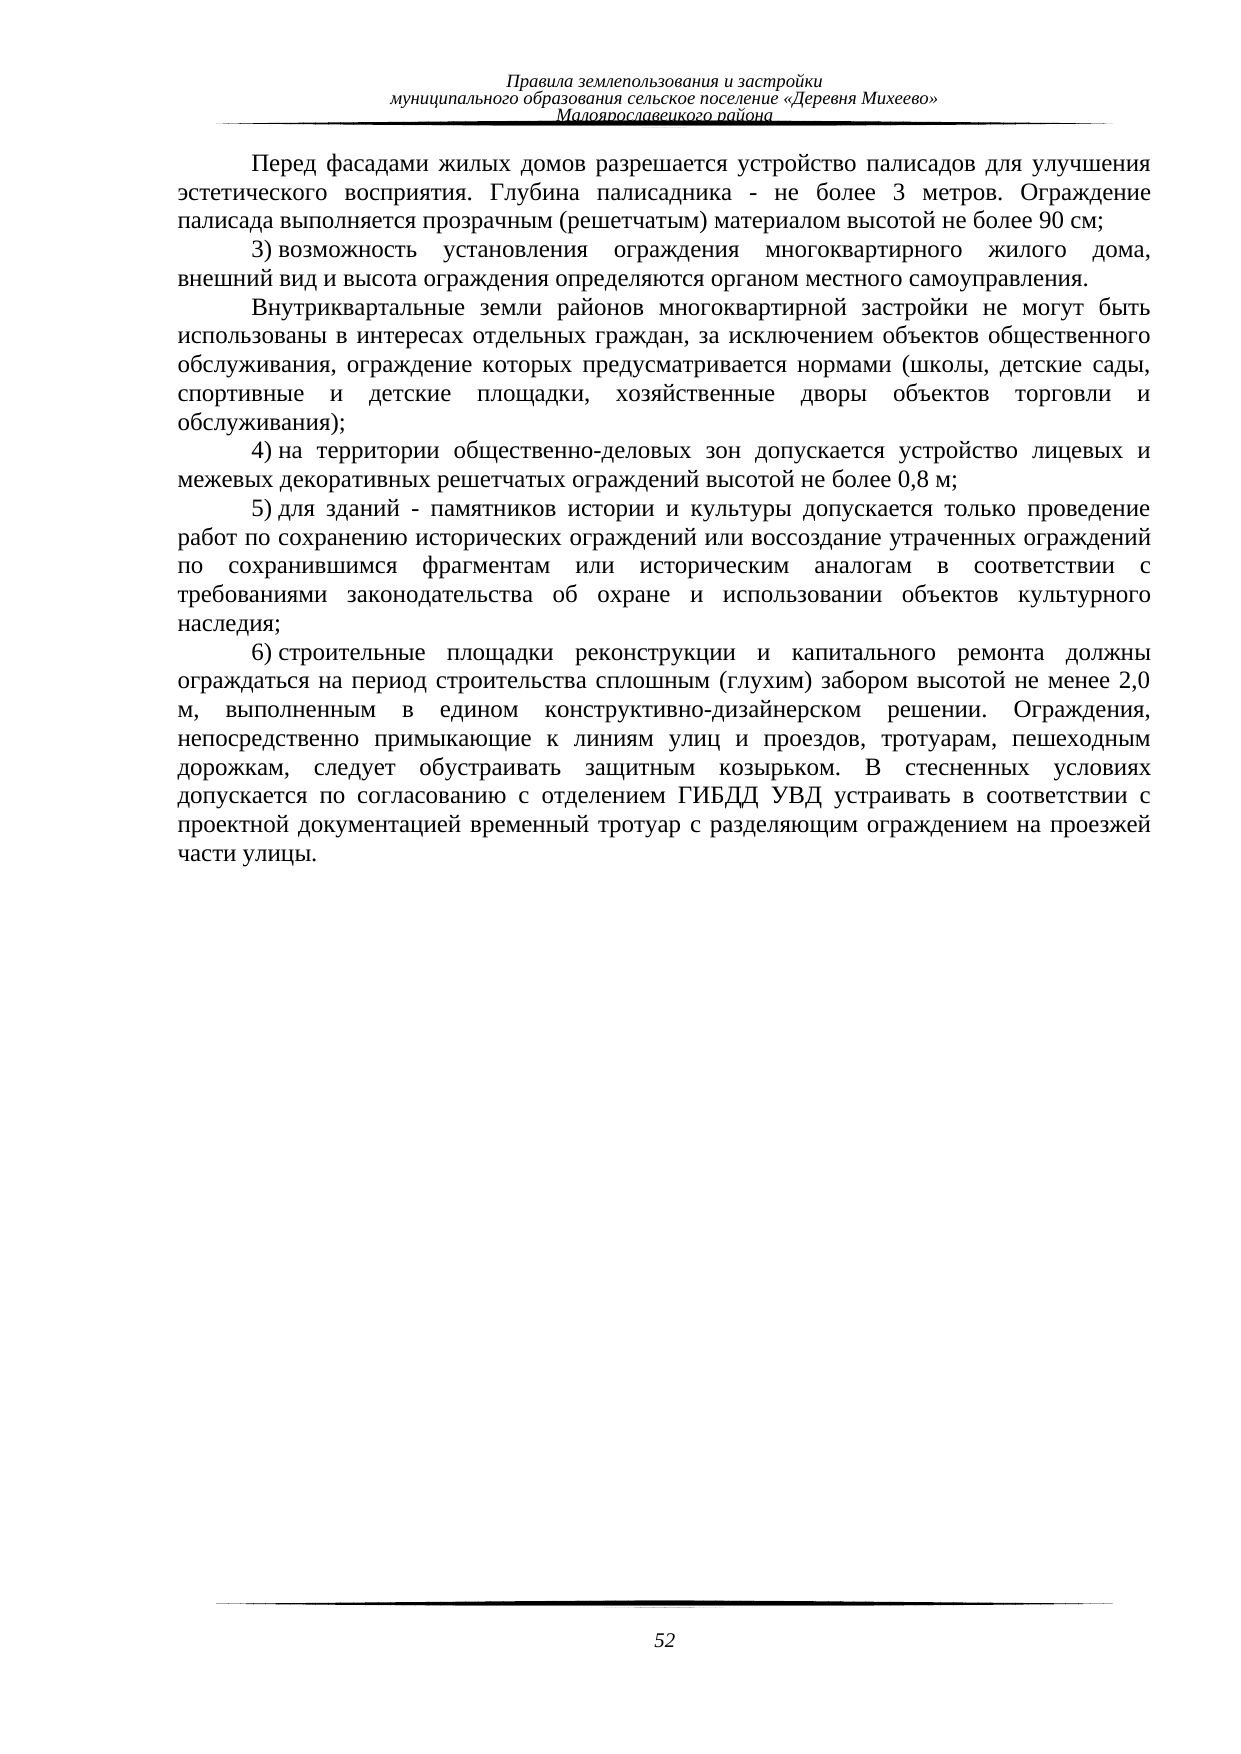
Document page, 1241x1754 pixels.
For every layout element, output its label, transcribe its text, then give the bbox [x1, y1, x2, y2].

picture [215, 119, 1113, 128]
text Внутриквартальные земли районов многоквартирной застройки не могут быть использованы в интересах отдельных граждан, за исключением объектов общественного обслуживания, ограждение которых предусматривается нормами (школы, детские сады, спортивные и детские площадки, хозяйственные дворы объектов торговли и обслуживания); [177, 292, 1152, 435]
text 6) строительные площадки реконструкции и капитального ремонта должны ограждаться на период строительства сплошным (глухим) забором высотой не менее 2,0 м, выполненным в едином конструктивно-дизайнерском решении. Ограждения, непосредственно примыкающие к линиям улиц и проездов, тротуарам, пешеходным дорожкам, следует обустраивать защитным козырьком. В стесненных условиях допускается по согласованию с отделением ГИБДД УВД устраивать в соответствии с проектной документацией временный тротуар с разделяющим ограждением на проезжей части улицы. [177, 637, 1152, 867]
text Перед фасадами жилых домов разрешается устройство палисадов для улучшения эстетического восприятия. Глубина палисадника - не более 3 метров. Ограждение палисада выполняется прозрачным (решетчатым) материалом высотой не более 90 см; [177, 148, 1152, 234]
picture [215, 1600, 1113, 1608]
text 4) на территории общественно-деловых зон допускается устройство лицевых и межевых декоративных решетчатых ограждений высотой не более 0,8 м; [177, 435, 1152, 493]
text 5) для зданий - памятников истории и культуры допускается только проведение работ по сохранению исторических ограждений или воссоздание утраченных ограждений по сохранившимся фрагментам или историческим аналогам в соответствии с требованиями законодательства об охране и использовании объектов культурного наследия; [177, 493, 1152, 637]
text 3) возможность установления ограждения многоквартирного жилого дома, внешний вид и высота ограждения определяются органом местного самоуправления. [177, 234, 1152, 292]
